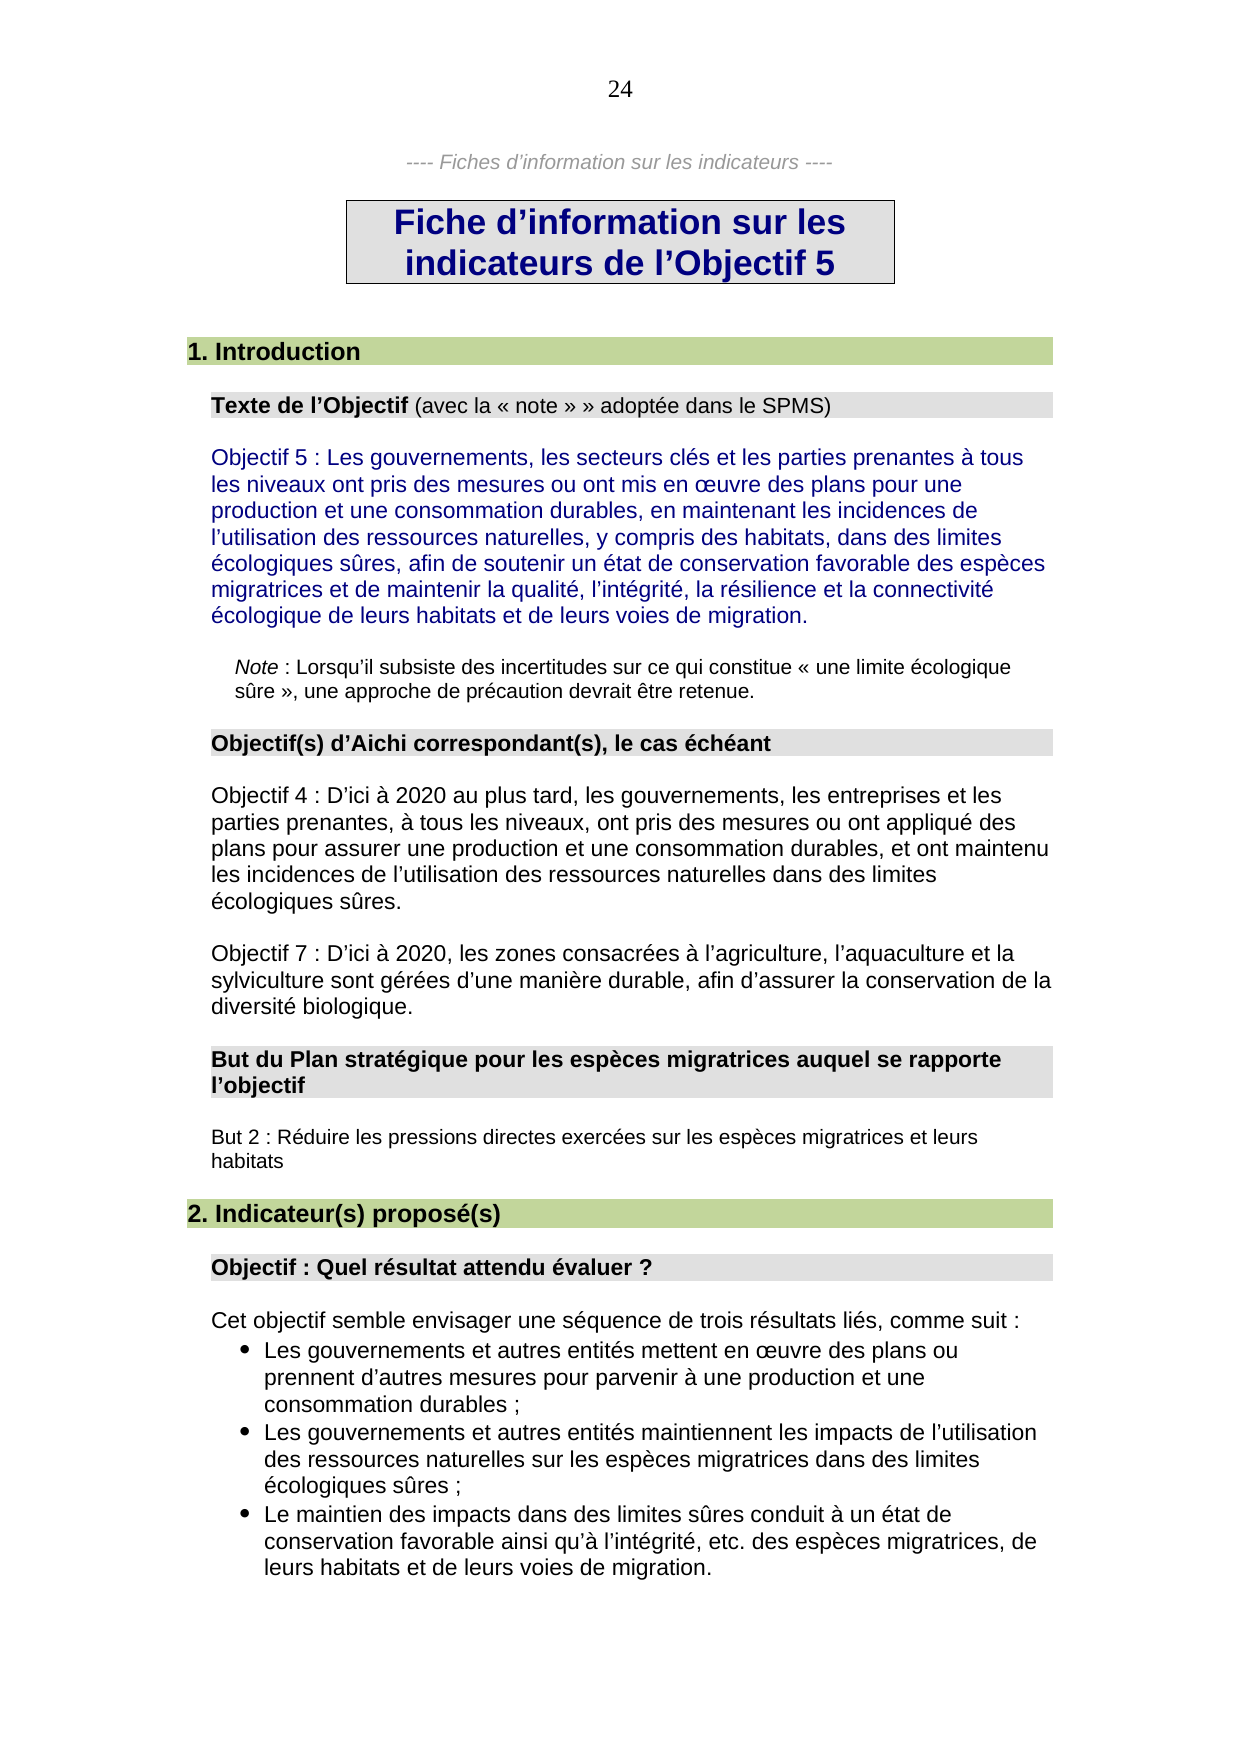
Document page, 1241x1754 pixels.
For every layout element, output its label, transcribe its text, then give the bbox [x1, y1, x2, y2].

text Cet objectif semble envisager une séquence de trois résultats liés, comme suit : [211, 1307, 1053, 1333]
text Texte de l’Objectif (avec la « note » » adoptée dans le SPMS) [211, 392, 1053, 418]
list Le maintien des impacts dans des limites sûres conduit à un état de conservation favorable ainsi qu’à l’intégrité, etc. des espèces migratrices, de leurs habitats et de leurs voies de migration. [240, 1501, 1053, 1580]
table_header Fiche d’information sur les indicateurs de l’Objectif 5 [347, 201, 894, 283]
text But 2 : Réduire les pressions directes exercées sur les espèces migratrices et leurs habitats [211, 1125, 1053, 1173]
text Objectif(s) d’Aichi correspondant(s), le cas échéant [211, 729, 1053, 756]
text Objectif : Quel résultat attendu évaluer ? [211, 1254, 1053, 1281]
text 2. Indicateur(s) proposé(s) [187, 1199, 1053, 1228]
text Objectif 7 : D’ici à 2020, les zones consacrées à l’agriculture, l’aquaculture et la sylviculture sont gérées d’une manière durable, afin d’assurer la conservation de la diversité biologique. [211, 940, 1053, 1019]
text Note : Lorsqu’il subsiste des incertitudes sur ce qui constitue « une limite écologique sûre », une approche de précaution devrait être retenue. [234, 655, 1053, 703]
text 1. Introduction [187, 337, 1053, 365]
list Les gouvernements et autres entités mettent en œuvre des plans ou prennent d’autres mesures pour parvenir à une production et une consommation durables ; [240, 1337, 1053, 1417]
text Objectif 5 : Les gouvernements, les secteurs clés et les parties prenantes à tous les niveaux ont pris des mesures ou ont mis en œuvre des plans pour une production et une consommation durables, en maintenant les incidences de l’utilisation des ressources naturelles, y compris des habitats, dans des limites écologiques sûres, afin de soutenir un état de conservation favorable des espèces migratrices et de maintenir la qualité, l’intégrité, la résilience et la connectivité écologique de leurs habitats et de leurs voies de migration. [211, 444, 1053, 629]
text Objectif 4 : D’ici à 2020 au plus tard, les gouvernements, les entreprises et les parties prenantes, à tous les niveaux, ont pris des mesures ou ont appliqué des plans pour assurer une production et une consommation durables, et ont maintenu les incidences de l’utilisation des ressources naturelles dans des limites écologiques sûres. [211, 782, 1053, 914]
list Les gouvernements et autres entités maintiennent les impacts de l’utilisation des ressources naturelles sur les espèces migratrices dans des limites écologiques sûres ; [240, 1419, 1053, 1499]
text But du Plan stratégique pour les espèces migratrices auquel se rapporte l’objectif [211, 1046, 1053, 1098]
text ---- Fiches d’information sur les indicateurs ---- [187, 150, 1053, 174]
